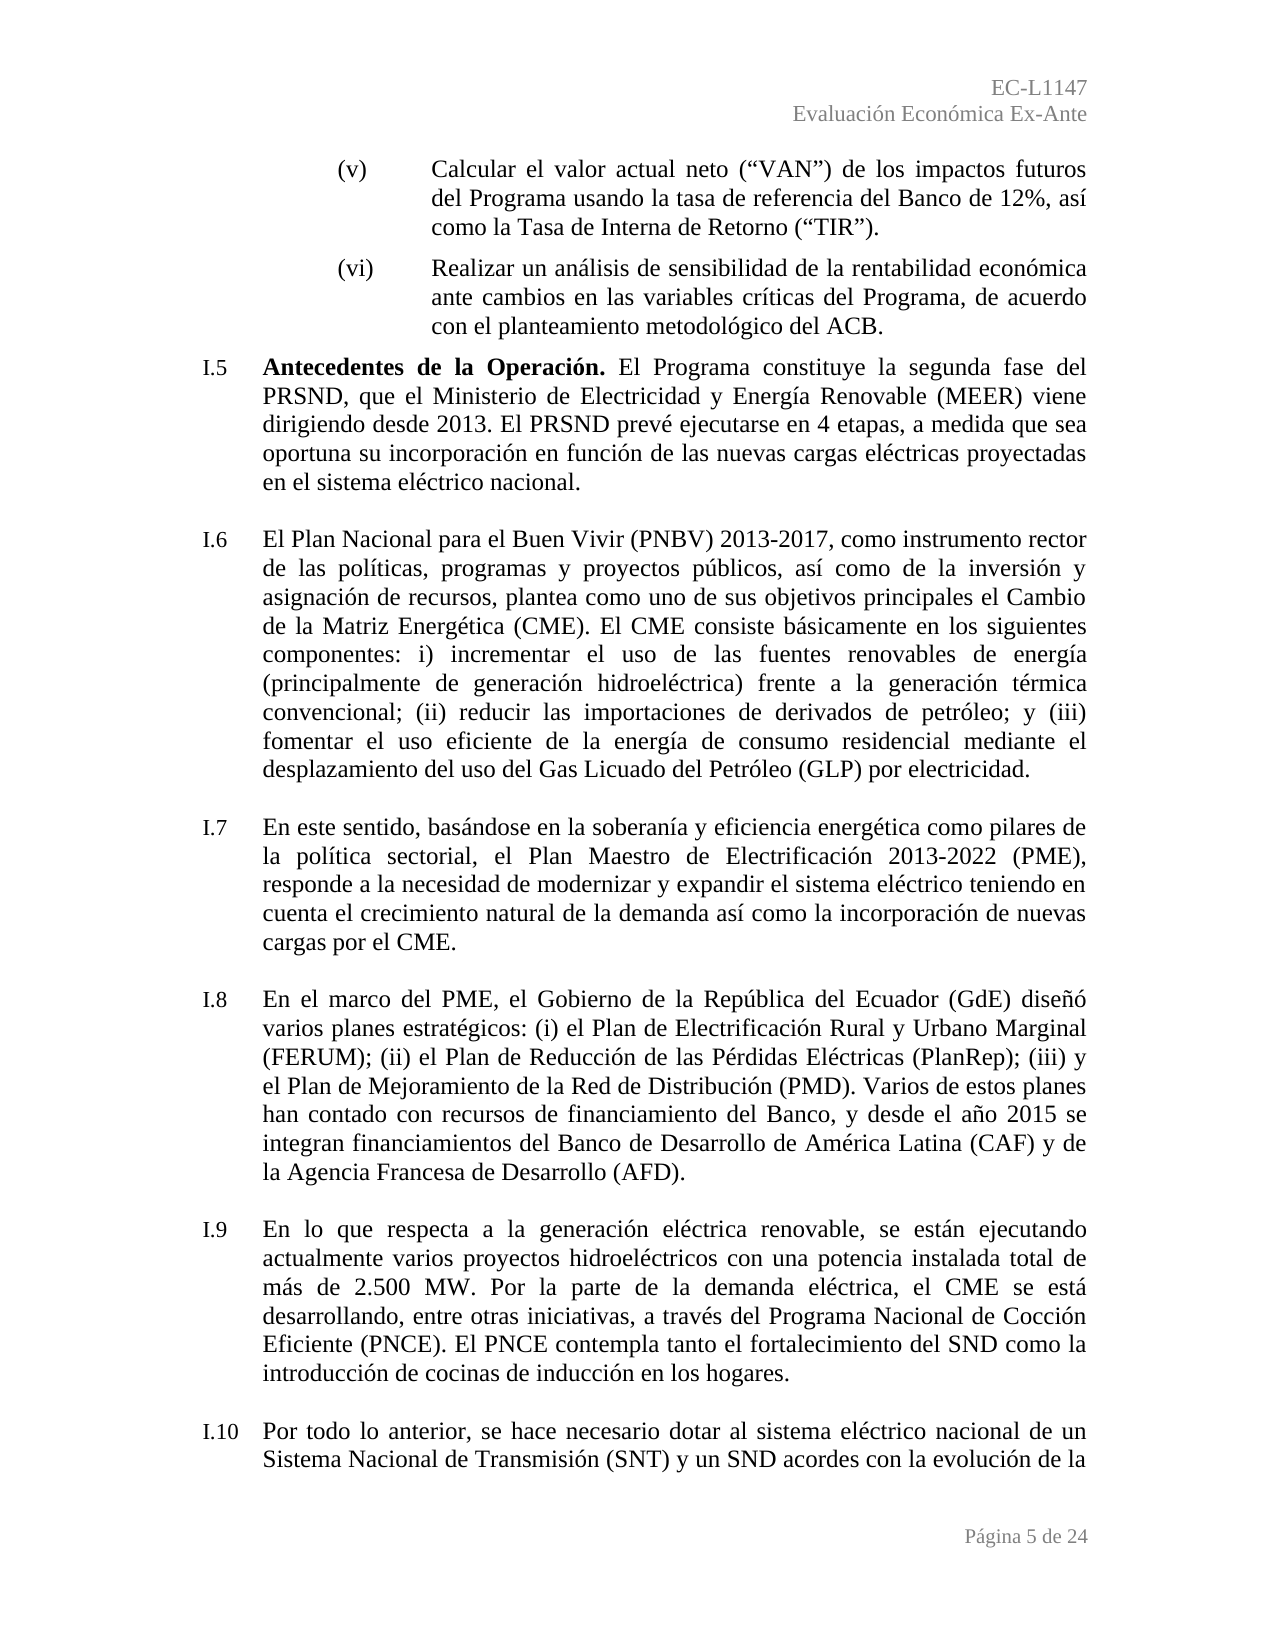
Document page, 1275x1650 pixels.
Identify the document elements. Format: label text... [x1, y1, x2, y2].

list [202, 1416, 1087, 1473]
list En el marco del PME, el Gobierno de la República del Ecuador (GdE) diseñó varios planes estratégicos: (i) el Plan de Electrificación Rural y Urbano Marginal (FERUM); (ii) el Plan de Reducción de las Pérdidas Eléctricas (PlanRep); (iii) y el Plan de Mejoramiento de la Red de Distribución (PMD). Varios de estos planes han contado con recursos de financiamiento del Banco, y desde el año 2015 se integran financiamientos del Banco de Desarrollo de América Latina (CAF) y de la Agencia Francesa de Desarrollo (AFD). [202, 984, 1087, 1186]
list Antecedentes de la Operación. El Programa constituye la segunda fase del PRSND, que el Ministerio de Electricidad y Energía Renovable (MEER) viene dirigiendo desde 2013. El PRSND prevé ejecutarse en 4 etapas, a medida que sea oportuna su incorporación en función de las nuevas cargas eléctricas proyectadas en el sistema eléctrico nacional. [202, 352, 1087, 496]
list Realizar un análisis de sensibilidad de la rentabilidad económica ante cambios en las variables críticas del Programa, de acuerdo con el planteamiento metodológico del ACB. [337, 253, 1087, 339]
list Calcular el valor actual neto (“VAN”) de los impactos futuros del Programa usando la tasa de referencia del Banco de 12%, así como la Tasa de Interna de Retorno (“TIR”). [337, 154, 1087, 241]
list En lo que respecta a la generación eléctrica renovable, se están ejecutando actualmente varios proyectos hidroeléctricos con una potencia instalada total de más de 2.500 MW. Por la parte de la demanda eléctrica, el CME se está desarrollando, entre otras iniciativas, a través del Programa Nacional de Cocción Eficiente (PNCE). El PNCE contempla tanto el fortalecimiento del SND como la introducción de cocinas de inducción en los hogares. [202, 1214, 1087, 1387]
list El Plan Nacional para el Buen Vivir (PNBV) 2013-2017, como instrumento rector de las políticas, programas y proyectos públicos, así como de la inversión y asignación de recursos, plantea como uno de sus objetivos principales el Cambio de la Matriz Energética (CME). El CME consiste básicamente en los siguientes componentes: i) incrementar el uso de las fuentes renovables de energía (principalmente de generación hidroeléctrica) frente a la generación térmica convencional; (ii) reducir las importaciones de derivados de petróleo; y (iii) fomentar el uso eficiente de la energía de consumo residencial mediante el desplazamiento del uso del Gas Licuado del Petróleo (GLP) por electricidad. [202, 524, 1087, 783]
list En este sentido, basándose en la soberanía y eficiencia energética como pilares de la política sectorial, el Plan Maestro de Electrificación 2013-2022 (PME), responde a la necesidad de modernizar y expandir el sistema eléctrico teniendo en cuenta el crecimiento natural de la demanda así como la incorporación de nuevas cargas por el CME. [202, 812, 1087, 956]
